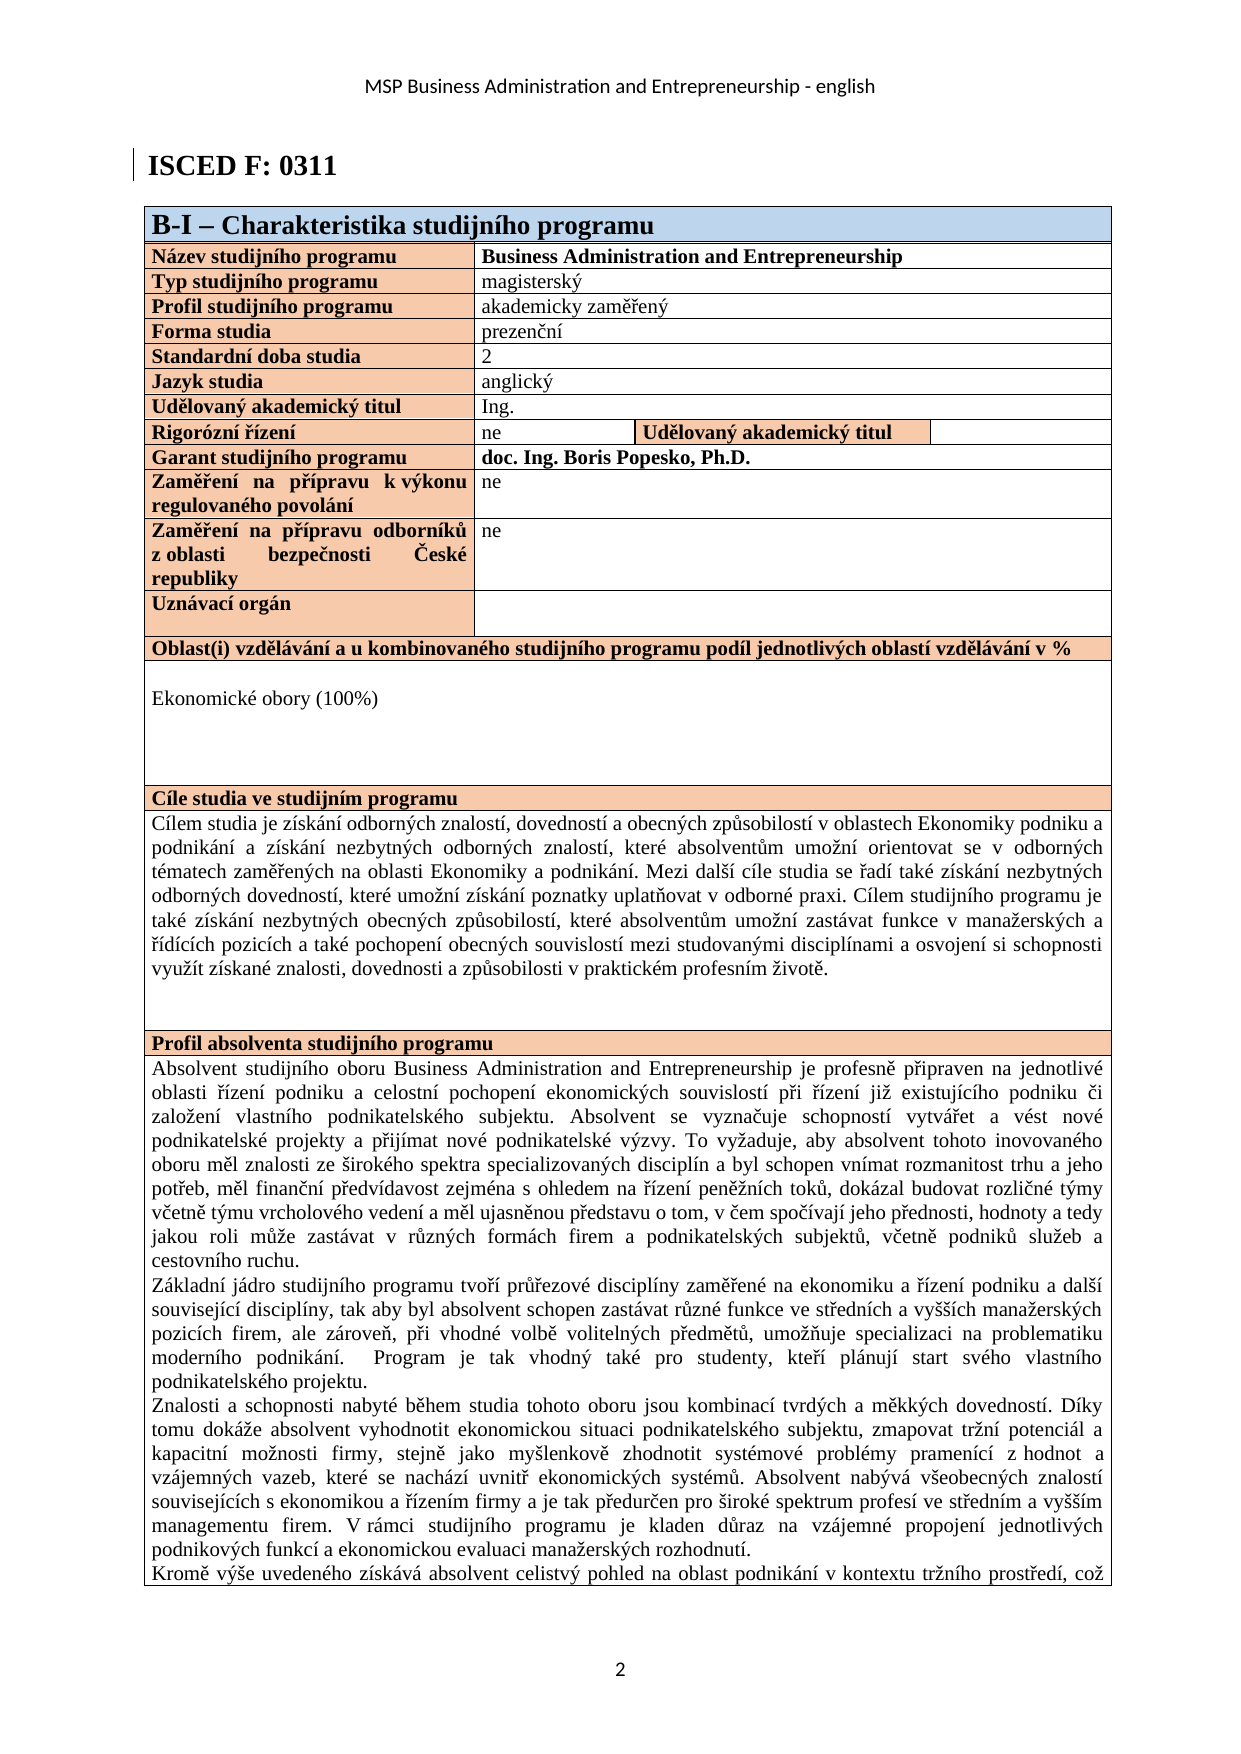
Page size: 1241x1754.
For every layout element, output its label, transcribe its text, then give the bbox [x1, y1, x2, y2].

table_cell akademicky zaměřený [475, 294, 1111, 318]
table_cell Ing. [475, 395, 1111, 418]
table_cell Ekonomické obory (100%) [145, 661, 1111, 785]
table_cell Typ studijního programu [145, 269, 474, 293]
table_cell Udělovaný akademický titul [636, 420, 930, 444]
table_cell Udělovaný akademický titul [145, 395, 474, 418]
table_cell magisterský [475, 269, 1111, 293]
text ISCED F: 0311 [148, 148, 1093, 181]
table_cell anglický [475, 369, 1111, 393]
table_cell Forma studia [145, 319, 474, 343]
table_cell doc. Ing. Boris Popesko, Ph.D. [475, 445, 1111, 469]
table_cell Oblast(i) vzdělávání a u kombinovaného studijního programu podíl jednotlivých oblastí vzdělávání v % [145, 637, 1111, 660]
table_header B-I – Charakteristika studijního programu [145, 207, 1111, 241]
table_cell prezenční [475, 319, 1111, 343]
table_cell 2 [475, 344, 1111, 368]
table_cell Standardní doba studia [145, 344, 474, 368]
table_cell Cíle studia ve studijním programu [145, 786, 1111, 810]
table_cell [475, 591, 1111, 636]
table_cell Zaměření na přípravu k výkonu regulovaného povolání [145, 470, 474, 517]
table_cell Uznávací orgán [145, 591, 474, 636]
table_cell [145, 1056, 1111, 1585]
table_cell Cílem studia je získání odborných znalostí, dovedností a obecných způsobilostí v oblastech Ekonomiky podniku a podnikání a získání nezbytných odborných znalostí, které absolventům umožní orientovat se v odborných tématech zaměřených na oblasti Ekonomiky a podnikání. Mezi další cíle studia se řadí také získání nezbytných odborných dovedností, které umožní získání poznatky uplatňovat v odborné praxi. Cílem studijního programu je také získání nezbytných obecných způsobilostí, které absolventům umožní zastávat funkce v manažerských a řídících pozicích a také pochopení obecných souvislostí mezi studovanými disciplínami a osvojení si schopnosti využít získané znalosti, dovednosti a způsobilosti v praktickém profesním životě. [145, 811, 1111, 1030]
table_cell ne [475, 470, 1111, 517]
table_cell Název studijního programu [145, 244, 474, 268]
table_cell Rigorózní řízení [145, 420, 474, 444]
table_cell [931, 420, 1111, 444]
table_cell ne [475, 420, 634, 444]
table_cell Garant studijního programu [145, 445, 474, 469]
table_cell Profil absolventa studijního programu [145, 1031, 1111, 1055]
table_cell Profil studijního programu [145, 294, 474, 318]
table_cell ne [475, 519, 1111, 590]
table_cell Jazyk studia [145, 369, 474, 393]
table_cell Zaměření na přípravu odborníků z oblasti bezpečnosti České republiky [145, 519, 474, 590]
table_cell Business Administration and Entrepreneurship [475, 244, 1111, 268]
